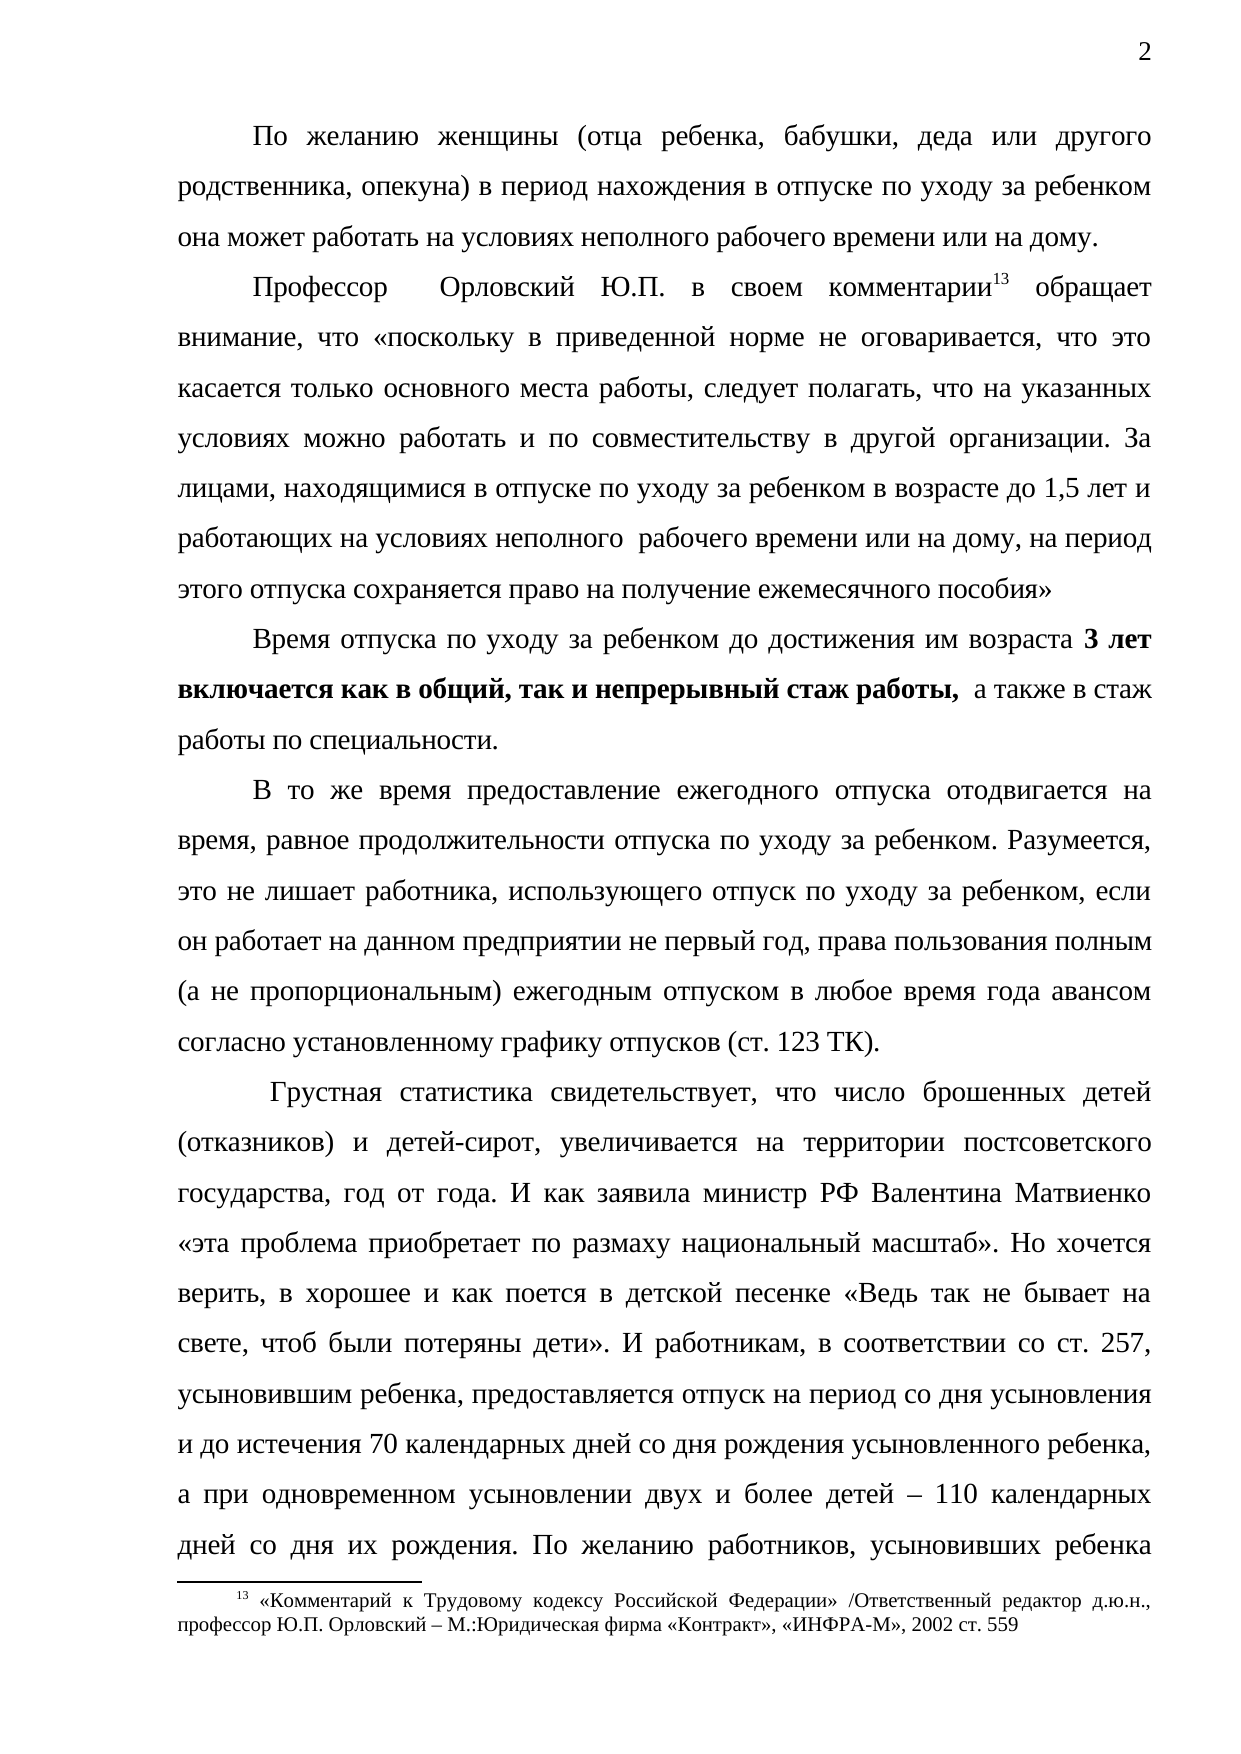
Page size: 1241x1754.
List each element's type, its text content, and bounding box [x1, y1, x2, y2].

text По желанию женщины (отца ребенка, бабушки, деда или другого родственника, опекуна) в период нахождения в отпуске по уходу за ребенком она может работать на условиях неполного рабочего времени или на дому. [177, 118, 1152, 252]
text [177, 1074, 1152, 1560]
text Время отпуска по уходу за ребенком до достижения им возраста 3 лет включается как в общий, так и непрерывный стаж работы, а также в стаж работы по специальности. [177, 621, 1152, 755]
text В то же время предоставление ежегодного отпуска отодвигается на время, равное продолжительности отпуска по уходу за ребенком. Разумеется, это не лишает работника, использующего отпуск по уходу за ребенком, если он работает на данном предприятии не первый год, права пользования полным (а не пропорциональным) ежегодным отпуском в любое время года авансом согласно установленному графику отпусков (ст. 123 ТК). [177, 772, 1152, 1057]
text Профессор Орловский Ю.П. в своем комментарии обращает внимание, что «поскольку в приведенной норме не оговаривается, что это касается только основного места работы, следует полагать, что на указанных условиях можно работать и по совместительству в другой организации. За лицами, находящимися в отпуске по уходу за ребенком в возрасте до 1,5 лет и работающих на условиях неполного рабочего времени или на дому, на период этого отпуска сохраняется право на получение ежемесячного пособия» [177, 269, 1152, 604]
